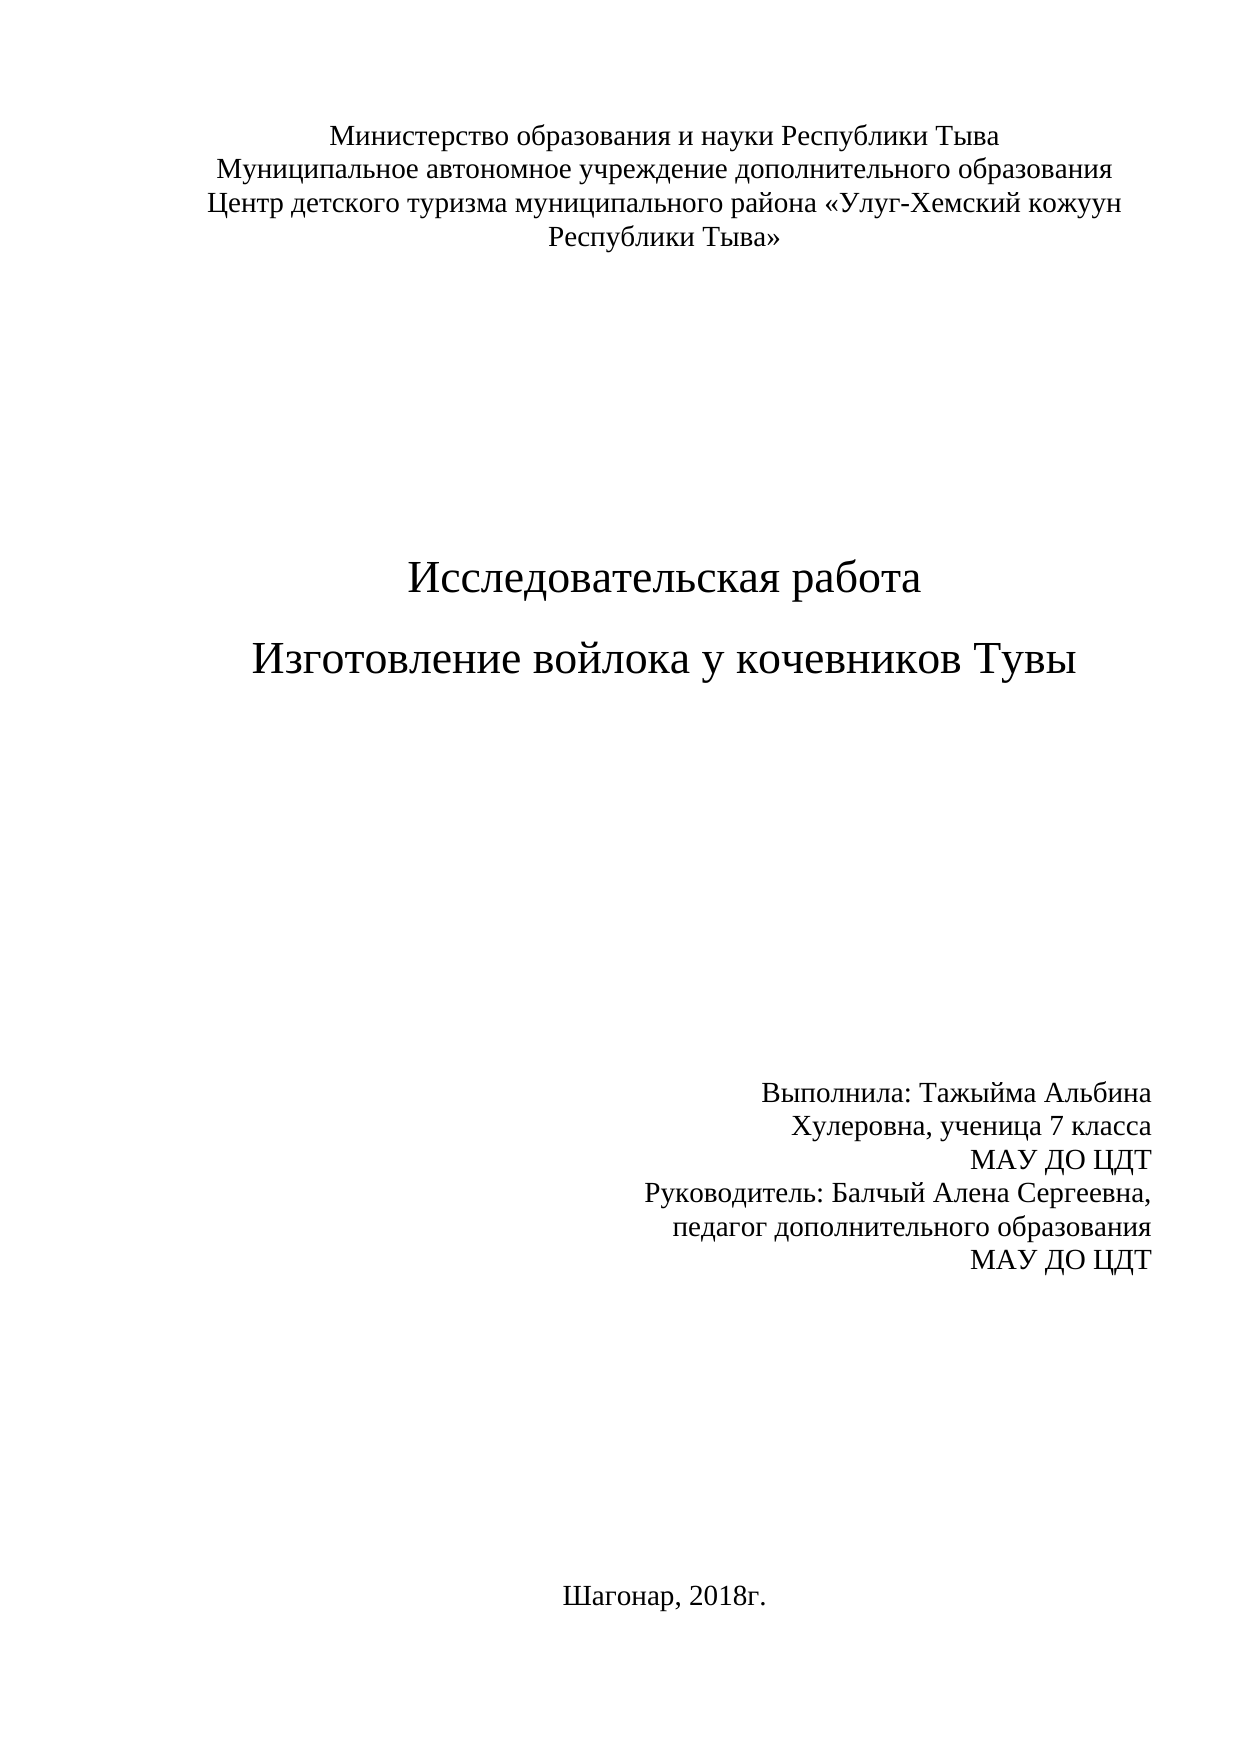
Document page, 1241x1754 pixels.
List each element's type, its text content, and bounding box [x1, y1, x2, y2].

text Выполнила: Тажыйма Альбина [177, 1075, 1152, 1108]
text Изготовление войлока у кочевников Тувы [177, 631, 1152, 683]
text МАУ ДО ЦДТ [177, 1142, 1152, 1175]
text Исследовательская работа [177, 549, 1152, 602]
text Министерство образования и науки Республики Тыва [177, 118, 1152, 152]
text Муниципальное автономное учреждение дополнительного образования Центр детского туризма муниципального района «Улуг-Хемский кожуун Республики Тыва» [177, 152, 1152, 252]
text Руководитель: Балчый Алена Сергеевна, [177, 1175, 1152, 1209]
text Шагонар, 2018г. [177, 1578, 1152, 1611]
text Хулеровна, ученица 7 класса [177, 1108, 1152, 1142]
text МАУ ДО ЦДТ [177, 1242, 1152, 1276]
text педагог дополнительного образования [177, 1209, 1152, 1242]
